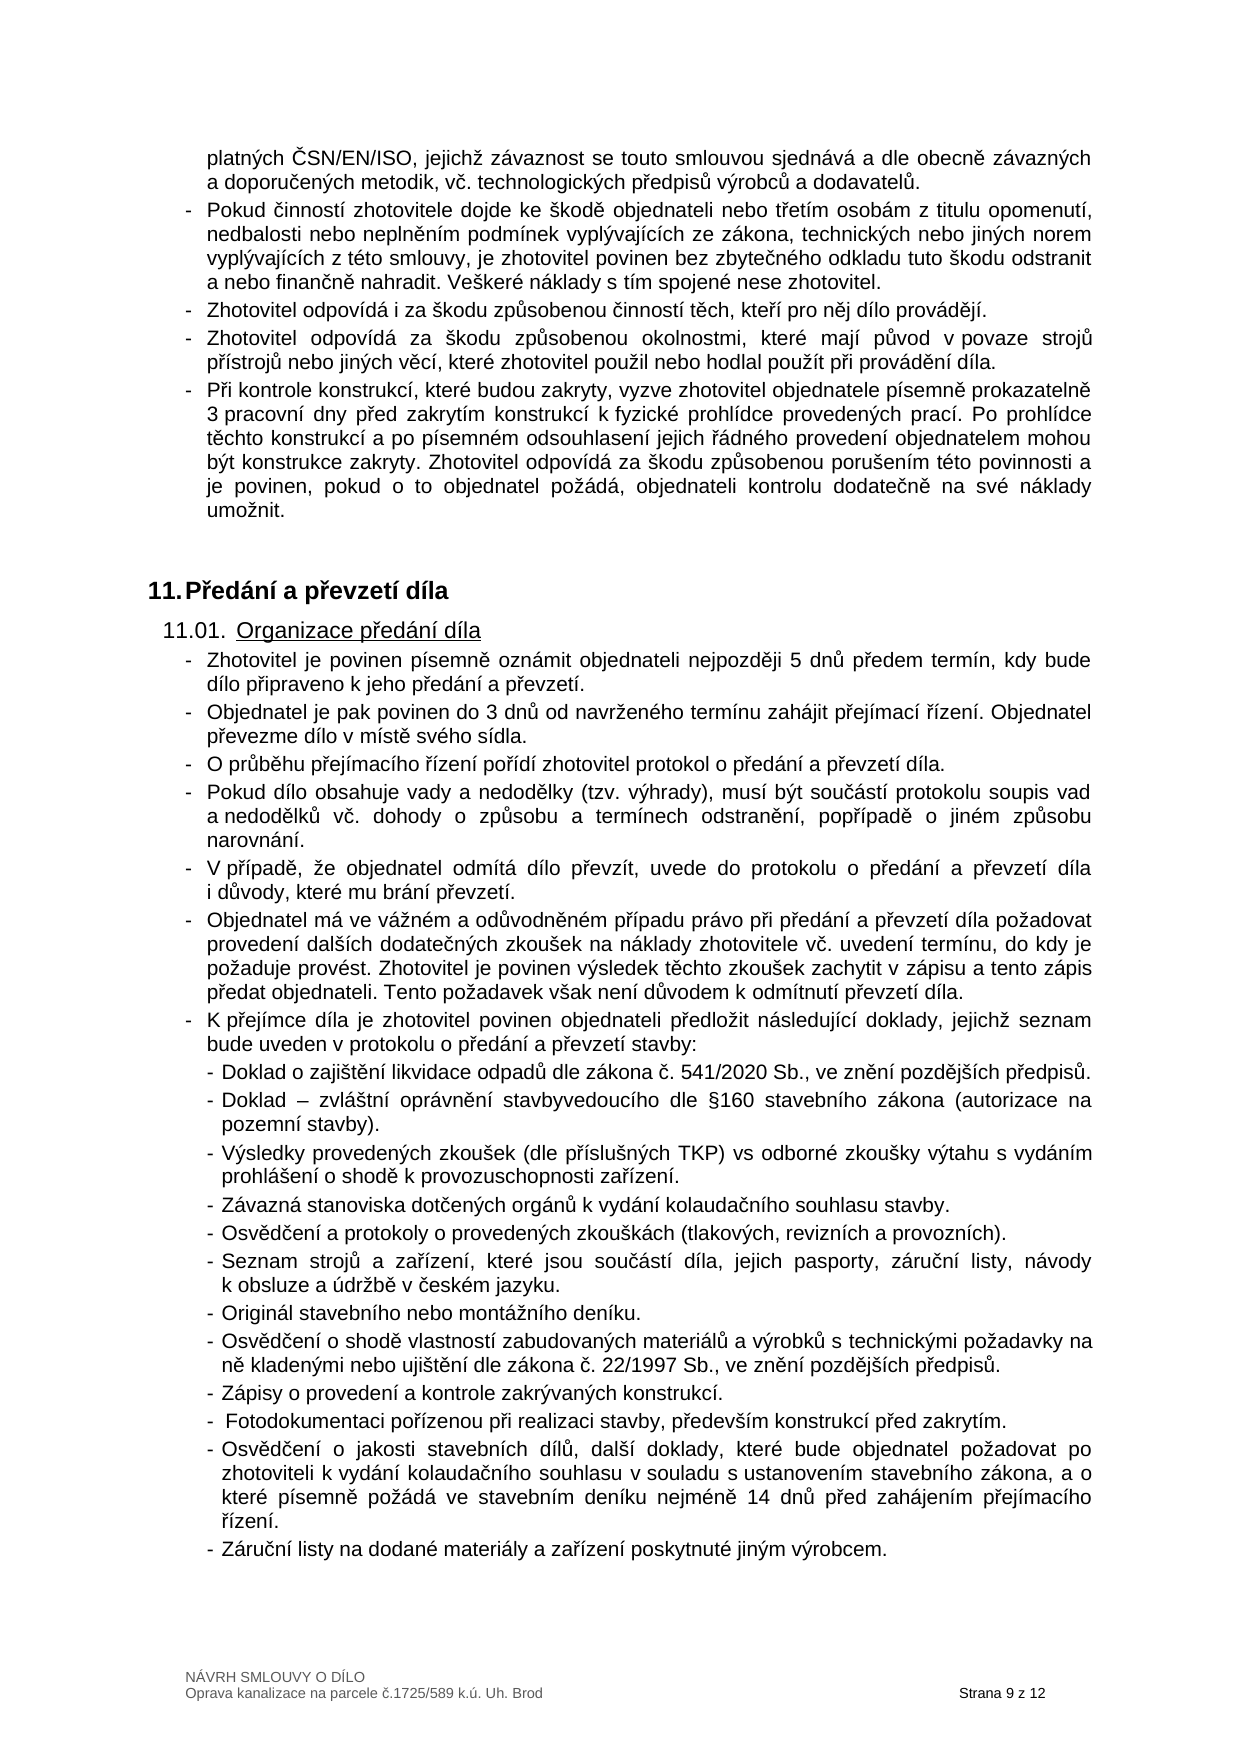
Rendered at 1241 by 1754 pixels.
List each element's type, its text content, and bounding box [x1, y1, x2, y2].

text - Osvědčení o jakosti stavebních dílů, další doklady, které bude objednatel požadovat po zhotoviteli k vydání kolaudačního souhlasu v souladu s ustanovením stavebního zákona, a o které písemně požádá ve stavebním deníku nejméně 14 dnů před zahájením přejímacího řízení. [207, 1437, 1093, 1533]
text Při kontrole konstrukcí, které budou zakryty, vyzve zhotovitel objednatele písemně prokazatelně 3 pracovní dny před zakrytím konstrukcí k fyzické prohlídce provedených prací. Po prohlídce těchto konstrukcí a po písemném odsouhlasení jejich řádného provedení objednatelem mohou být konstrukce zakryty. Zhotovitel odpovídá za škodu způsobenou porušením této povinnosti a je povinen, pokud o to objednatel požádá, objednateli kontrolu dodatečně na své náklady umožnit. [185, 378, 1093, 522]
subtitle Organizace předání díla [162, 617, 1093, 643]
text - Seznam strojů a zařízení, které jsou součástí díla, jejich pasporty, záruční listy, návody k obsluze a údržbě v českém jazyku. [207, 1249, 1093, 1297]
text Zhotovitel odpovídá za škodu způsobenou okolnostmi, které mají původ v povaze strojů přístrojů nebo jiných věcí, které zhotovitel použil nebo hodlal použít při provádění díla. [185, 326, 1093, 374]
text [185, 146, 1093, 193]
text - Závazná stanoviska dotčených orgánů k vydání kolaudačního souhlasu stavby. [207, 1192, 1093, 1216]
text - Originál stavebního nebo montážního deníku. [207, 1301, 1093, 1325]
text K přejímce díla je zhotovitel povinen objednateli předložit následující doklady, jejichž seznam bude uveden v protokolu o předání a převzetí stavby: [185, 1008, 1093, 1056]
text Pokud činností zhotovitele dojde ke škodě objednateli nebo třetím osobám z titulu opomenutí, nedbalosti nebo neplněním podmínek vyplývajících ze zákona, technických nebo jiných norem vyplývajících z této smlouvy, je zhotovitel povinen bez zbytečného odkladu tuto škodu odstranit a nebo finančně nahradit. Veškeré náklady s tím spojené nese zhotovitel. [185, 198, 1093, 293]
subtitle Předání a převzetí díla [148, 576, 1093, 604]
text Objednatel je pak povinen do 3 dnů od navrženého termínu zahájit přejímací řízení. Objednatel převezme dílo v místě svého sídla. [185, 700, 1093, 748]
text - Fotodokumentaci pořízenou při realizaci stavby, především konstrukcí před zakrytím. [207, 1409, 1093, 1433]
text - Osvědčení a protokoly o provedených zkouškách (tlakových, revizních a provozních). [207, 1221, 1093, 1244]
text V případě, že objednatel odmítá dílo převzít, uvede do protokolu o předání a převzetí díla i důvody, které mu brání převzetí. [185, 856, 1093, 904]
text - Osvědčení o shodě vlastností zabudovaných materiálů a výrobků s technickými požadavky na ně kladenými nebo ujištění dle zákona č. 22/1997 Sb., ve znění pozdějších předpisů. [207, 1329, 1093, 1377]
text O průběhu přejímacího řízení pořídí zhotovitel protokol o předání a převzetí díla. [185, 752, 1093, 776]
text Zhotovitel odpovídá i za škodu způsobenou činností těch, kteří pro něj dílo provádějí. [185, 298, 1093, 322]
text - Záruční listy na dodané materiály a zařízení poskytnuté jiným výrobcem. [207, 1537, 1093, 1561]
text - Doklad – zvláštní oprávnění stavbyvedoucího dle §160 stavebního zákona (autorizace na pozemní stavby). [207, 1088, 1093, 1136]
text - Doklad o zajištění likvidace odpadů dle zákona č. 541/2020 Sb., ve znění pozdějších předpisů. [207, 1060, 1093, 1084]
text Objednatel má ve vážném a odůvodněném případu právo při předání a převzetí díla požadovat provedení dalších dodatečných zkoušek na náklady zhotovitele vč. uvedení termínu, do kdy je požaduje provést. Zhotovitel je povinen výsledek těchto zkoušek zachytit v zápisu a tento zápis předat objednateli. Tento požadavek však není důvodem k odmítnutí převzetí díla. [185, 908, 1093, 1004]
text Zhotovitel je povinen písemně oznámit objednateli nejpozději 5 dnů předem termín, kdy bude dílo připraveno k jeho předání a převzetí. [185, 648, 1093, 696]
text Pokud dílo obsahuje vady a nedodělky (tzv. výhrady), musí být součástí protokolu soupis vad a nedodělků vč. dohody o způsobu a termínech odstranění, popřípadě o jiném způsobu narovnání. [185, 780, 1093, 852]
text - Zápisy o provedení a kontrole zakrývaných konstrukcí. [207, 1381, 1093, 1405]
text - Výsledky provedených zkoušek (dle příslušných TKP) vs odborné zkoušky výtahu s vydáním prohlášení o shodě k provozuschopnosti zařízení. [207, 1140, 1093, 1188]
